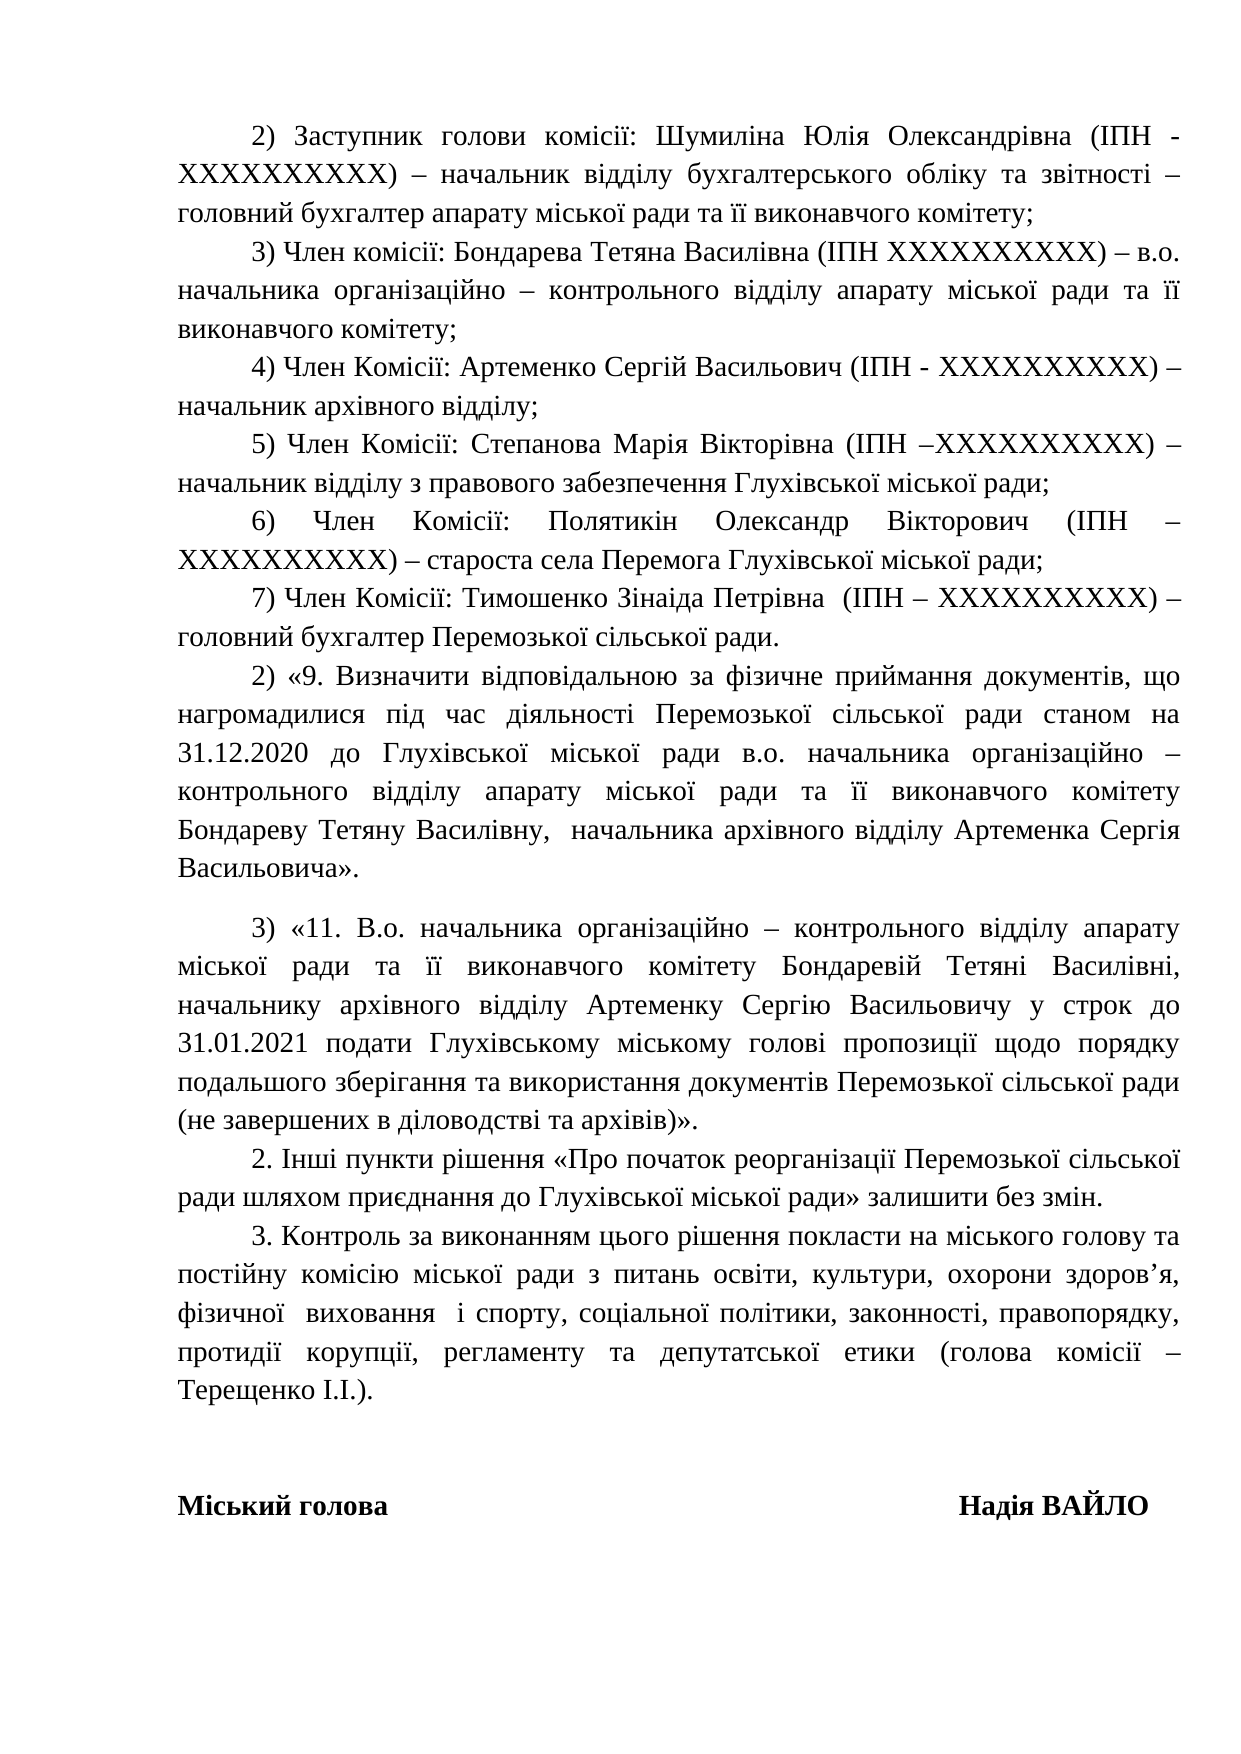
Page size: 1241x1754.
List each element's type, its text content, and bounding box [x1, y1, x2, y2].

text 3) «11. В.о. начальника організаційно – контрольного відділу апарату міської ради та її виконавчого комітету Бондаревій Тетяні Василівні, начальнику архівного відділу Артеменку Сергію Васильовичу у строк до 31.01.2021 подати Глухівському міському голові пропозиції щодо порядку подальшого зберігання та використання документів Перемозької сільської ради (не завершених в діловодстві та архівів)». [177, 910, 1181, 1136]
text 3) Член комісії: Бондарева Тетяна Василівна (ІПН ХХХХХХХХХХ) – в.о. начальника організаційно – контрольного відділу апарату міської ради та її виконавчого комітету; [177, 234, 1181, 344]
list 6) Член Комісії: Полятикін Олександр Вікторович (ІПН – ХХХХХХХХХХ) – староста села Перемога Глухівської міської ради; [177, 503, 1181, 576]
list 7) Член Комісії: Тимошенко Зінаіда Петрівна (ІПН – ХХХХХХХХХХ) – головний бухгалтер Перемозької сільської ради. [177, 581, 1181, 653]
text 3. Контроль за виконанням цього рішення покласти на міського голову та постійну комісію міської ради з питань освіти, культури, охорони здоров’я, фізичної виховання і спорту, соціальної політики, законності, правопорядку, протидії корупції, регламенту та депутатської етики (голова комісії – Терещенко І.І.). [177, 1218, 1181, 1406]
list 4) Член Комісії: Артеменко Сергій Васильович (ІПН - ХХХХХХХХХХ) – начальник архівного відділу; [177, 349, 1181, 421]
list 5) Член Комісії: Степанова Марія Вікторівна (ІПН –ХХХХХХХХХХ) – начальник відділу з правового забезпечення Глухівської міської ради; [177, 426, 1181, 498]
text 2) Заступник голови комісії: Шумиліна Юлія Олександрівна (ІПН - ХХХХХХХХХХ) – начальник відділу бухгалтерського обліку та звітності – головний бухгалтер апарату міської ради та її виконавчого комітету; [177, 118, 1181, 229]
list 2) «9. Визначити відповідальною за фізичне приймання документів, що нагромадилися під час діяльності Перемозької сільської ради станом на 31.12.2020 до Глухівської міської ради в.о. начальника організаційно – контрольного відділу апарату міської ради та її виконавчого комітету Бондареву Тетяну Василівну, начальника архівного відділу Артеменка Сергія Васильовича». [177, 658, 1181, 884]
text Міський голова Надія ВАЙЛО [177, 1488, 1181, 1521]
text 2. Інші пункти рішення «Про початок реорганізації Перемозької сільської ради шляхом приєднання до Глухівської міської ради» залишити без змін. [177, 1141, 1181, 1213]
